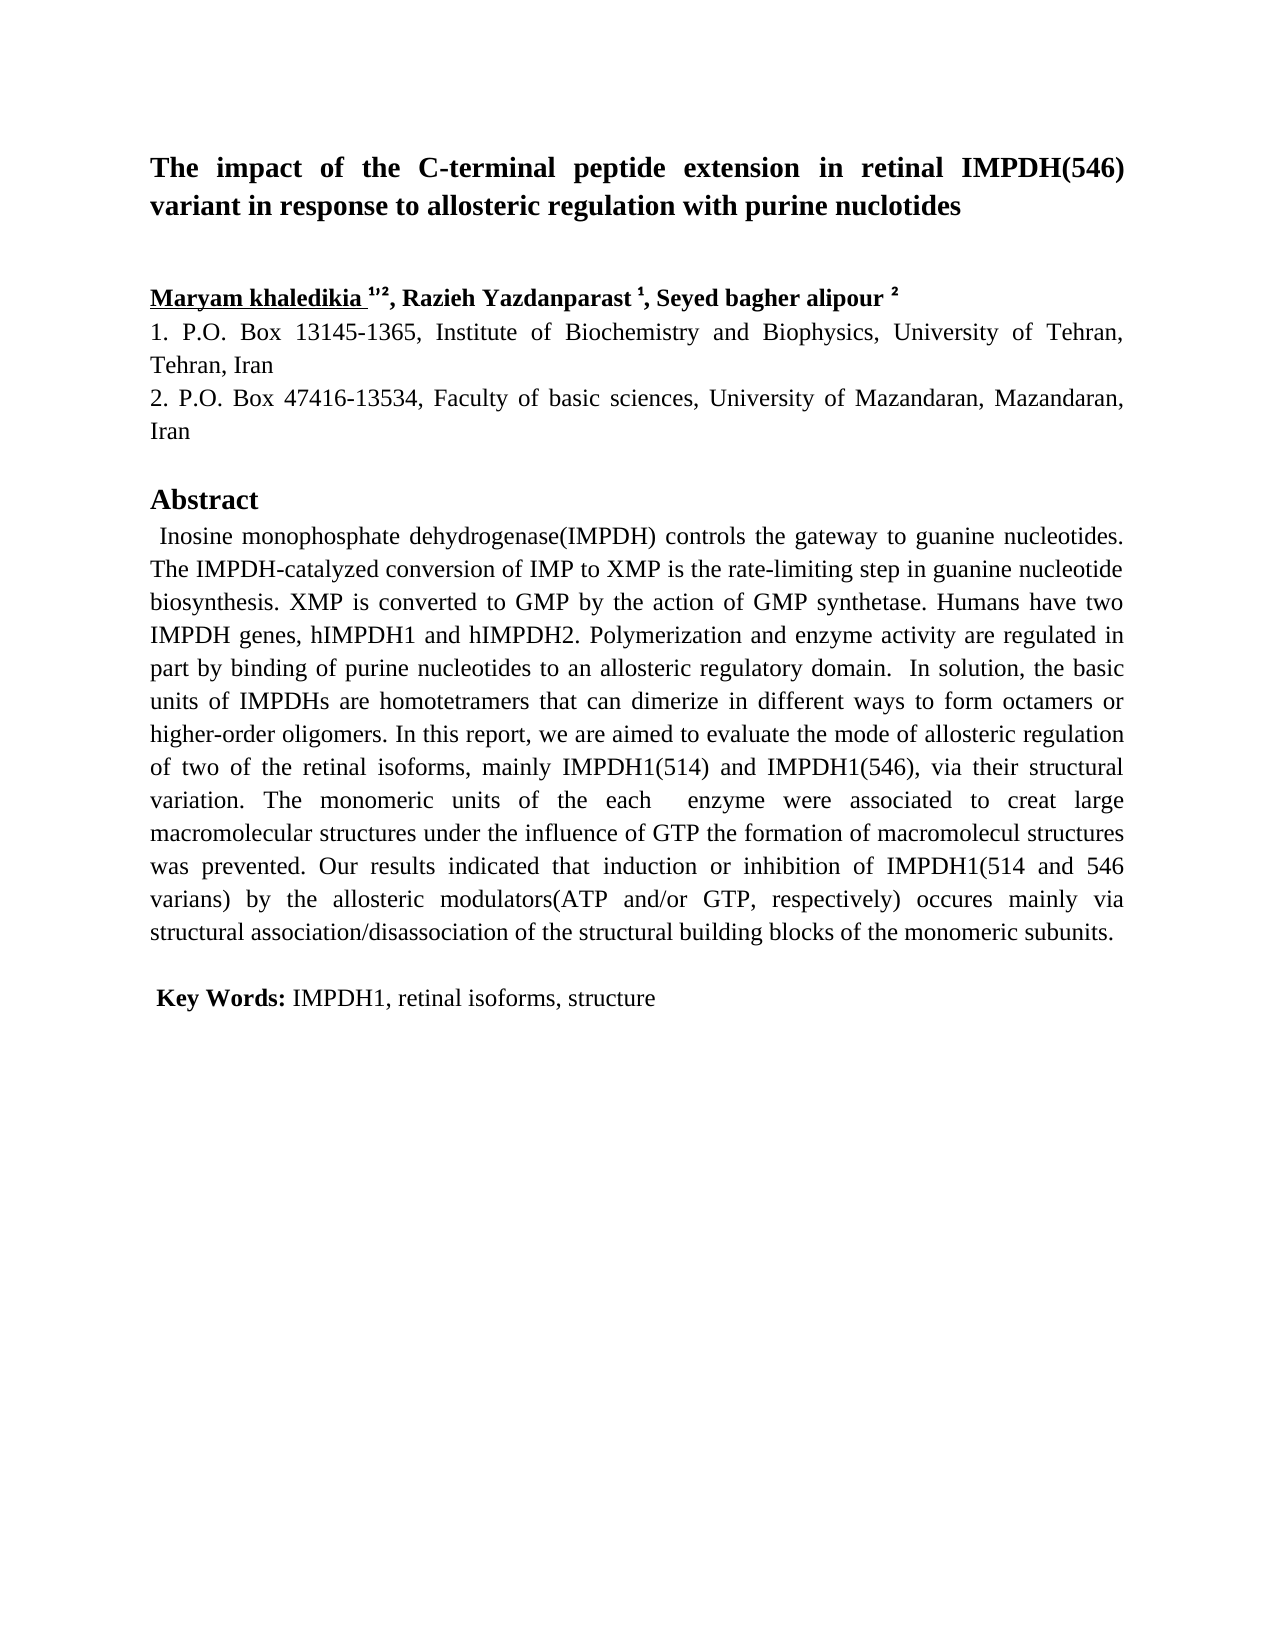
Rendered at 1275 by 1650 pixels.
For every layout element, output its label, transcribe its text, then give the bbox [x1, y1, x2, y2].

text Inosine monophosphate dehydrogenase(IMPDH) controls the gateway to guanine nucleotides. The IMPDH-catalyzed conversion of IMP to XMP is the rate-limiting step in guanine nucleotide biosynthesis. XMP is converted to GMP by the action of GMP synthetase. Humans have two IMPDH genes, hIMPDH1 and hIMPDH2. Polymerization and enzyme activity are regulated in part by binding of purine nucleotides to an allosteric regulatory domain. In solution, the basic units of IMPDHs are homotetramers that can dimerize in different ways to form octamers or higher-order oligomers. In this report, we are aimed to evaluate the mode of allosteric regulation of two of the retinal isoforms, mainly IMPDH1(514) and IMPDH1(546), via their structural variation. The monomeric units of the each enzyme were associated to creat large macromolecular structures under the influence of GTP the formation of macromolecul structures was prevented. Our results indicated that induction or inhibition of IMPDH1(514 and 546 varians) by the allosteric modulators(ATP and/or GTP, respectively) occures mainly via structural association/disassociation of the structural building blocks of the monomeric subunits. [150, 521, 1125, 946]
text The impact of the C-terminal peptide extension in retinal IMPDH(546) variant in response to allosteric regulation with purine nuclotides [150, 150, 1125, 222]
text 1. P.O. Box 13145-1365, Institute of Biochemistry and Biophysics, University of Tehran, Tehran, Iran [150, 317, 1125, 379]
text Abstract [150, 482, 1125, 516]
text Maryam khaledikia ¹’², Razieh Yazdanparast ¹, Seyed bagher alipour ² [150, 282, 1125, 313]
text 2. P.O. Box 47416-13534, Faculty of basic sciences, University of Mazandaran, Mazandaran, Iran [150, 383, 1125, 445]
text Key Words: IMPDH1, retinal isoforms, structure [150, 983, 1125, 1012]
